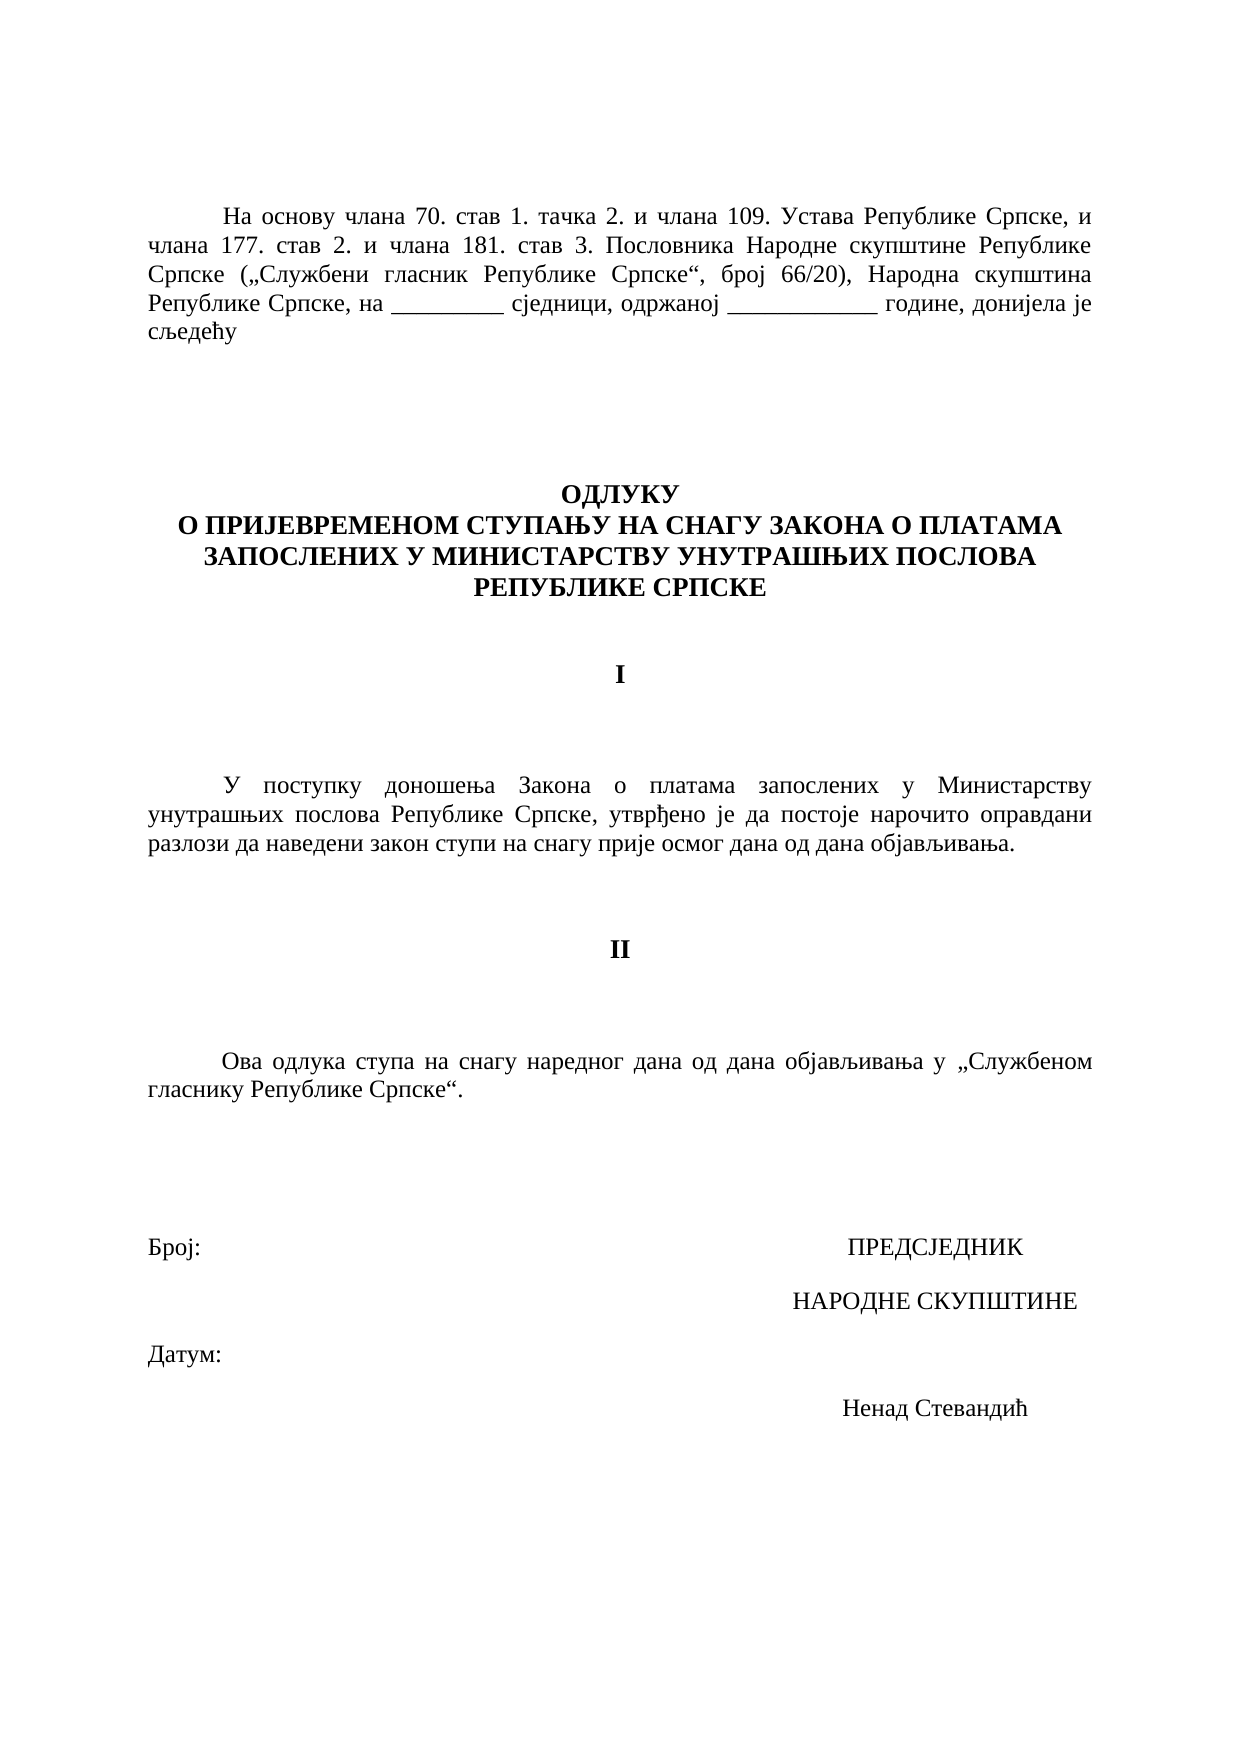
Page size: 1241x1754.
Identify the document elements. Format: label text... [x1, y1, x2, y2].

text У поступку доношења Закона о платама запослених у Министарству унутрашњих послова Републике Српске, утврђено је да постоје нарочито оправдани разлози да наведени закон ступи на снагу прије осмог дана од дана објављивања. [148, 771, 1093, 857]
text О ПРИЈЕВРЕМЕНОМ СТУПАЊУ НА СНАГУ ЗАКОНА О ПЛАТАМА ЗАПОСЛЕНИХ У МИНИСТАРСТВУ УНУТРАШЊИХ ПОСЛОВА РЕПУБЛИКЕ СРПСКЕ [148, 509, 1093, 602]
text I [148, 658, 1093, 689]
text На основу члана 70. став 1. тачка 2. и члана 109. Устава Републике Српске, и члана 177. став 2. и члана 181. став 3. Пословника Народне скупштине Републике Српске („Службени гласник Републике Српске“, број 66/20), Народна скупштина Републике Српске, на _________ сједници, одржаној ____________ године, донијела је сљедећу [148, 201, 1093, 345]
text ОДЛУКУ [148, 478, 1093, 509]
text Број: ПРЕДСЈЕДНИК [148, 1232, 1093, 1261]
text Датум: [148, 1339, 1093, 1368]
text II [148, 933, 1093, 964]
text Ненад Стевандић [148, 1393, 1093, 1422]
text НАРОДНЕ СКУПШТИНЕ [148, 1286, 1093, 1314]
text Ова одлука ступа на снагу наредног дана од дана објављивања у „Службеном гласнику Републике Српске“. [148, 1046, 1093, 1103]
